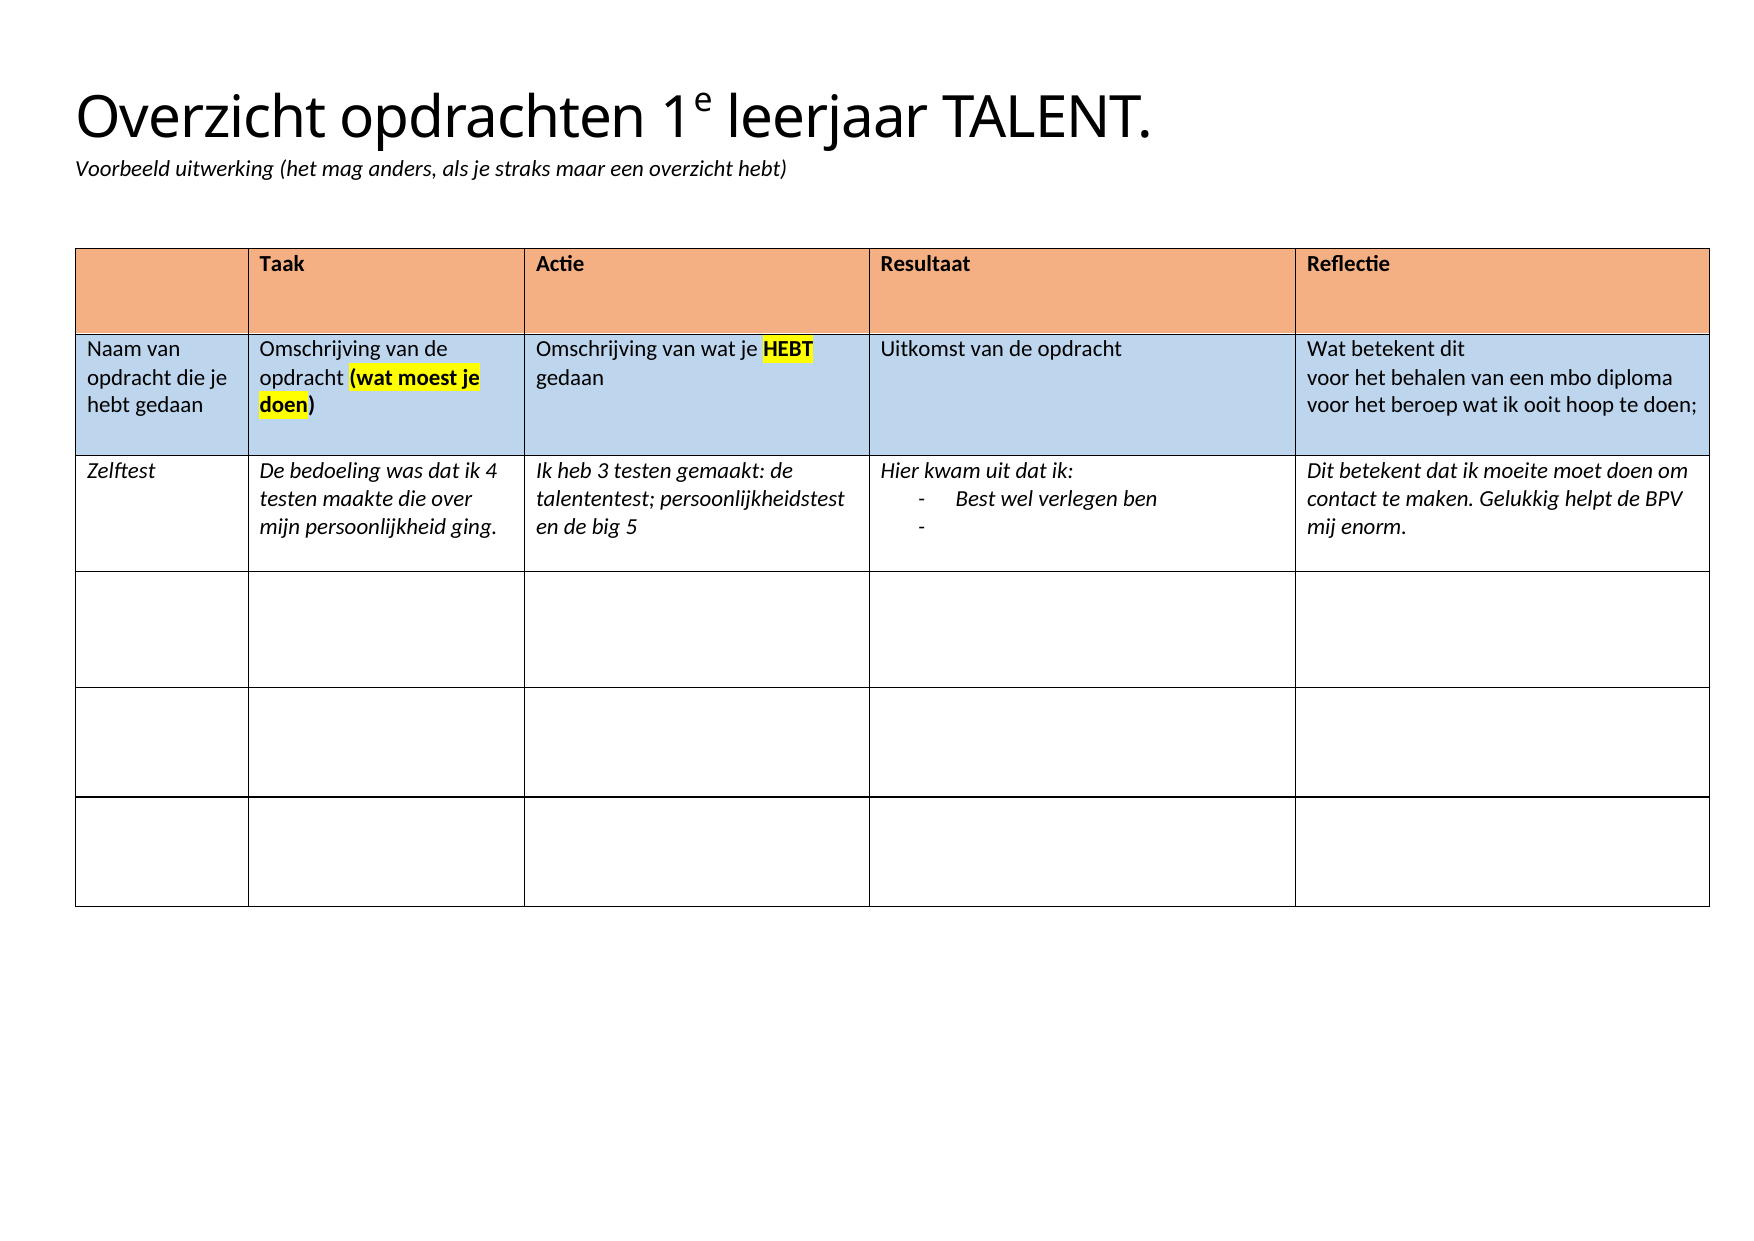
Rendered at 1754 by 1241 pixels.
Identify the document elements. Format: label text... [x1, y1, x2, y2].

table_cell Ik heb 3 testen gemaakt: de talententest; persoonlijkheidstest en de big 5 [525, 456, 869, 571]
table_cell Hier kwam uit dat ik: Best wel verlegen ben [870, 456, 1295, 571]
table_cell De bedoeling was dat ik 4 testen maakte die over mijn persoonlijkheid ging. [249, 456, 524, 571]
table_cell [76, 798, 248, 906]
table_cell [870, 572, 1295, 687]
table_cell [870, 688, 1295, 796]
table_cell Wat betekent dit voor het behalen van een mbo diploma voor het beroep wat ik ooit hoop te doen; [1296, 335, 1709, 455]
table_header Resultaat [870, 249, 1295, 333]
table_cell Zelftest [76, 456, 248, 571]
table_cell [525, 572, 869, 687]
table_cell [1296, 688, 1709, 796]
table_cell [249, 688, 524, 796]
table_cell [870, 798, 1295, 906]
title Overzicht opdrachten 1e leerjaar TALENT. [75, 75, 1679, 154]
table_cell Uitkomst van de opdracht [870, 335, 1295, 455]
table_cell [76, 688, 248, 796]
table_cell Naam van opdracht die je hebt gedaan [76, 335, 248, 455]
table_cell [1296, 798, 1709, 906]
table_cell [525, 798, 869, 906]
table_cell [249, 572, 524, 687]
table_header Actie [525, 249, 869, 333]
table_cell Omschrijving van de opdracht (wat moest je doen) [249, 335, 524, 455]
table_cell Omschrijving van wat je HEBT gedaan [525, 335, 869, 455]
table_cell [525, 688, 869, 796]
table_cell [76, 572, 248, 687]
text Voorbeeld uitwerking (het mag anders, als je straks maar een overzicht hebt) [75, 154, 1679, 182]
table_header Reflectie [1296, 249, 1709, 333]
table_cell Dit betekent dat ik moeite moet doen om contact te maken. Gelukkig helpt de BPV mij enorm. [1296, 456, 1709, 571]
table_cell [1296, 572, 1709, 687]
table_header [76, 249, 248, 333]
table_header Taak [249, 249, 524, 333]
table_cell [249, 798, 524, 906]
